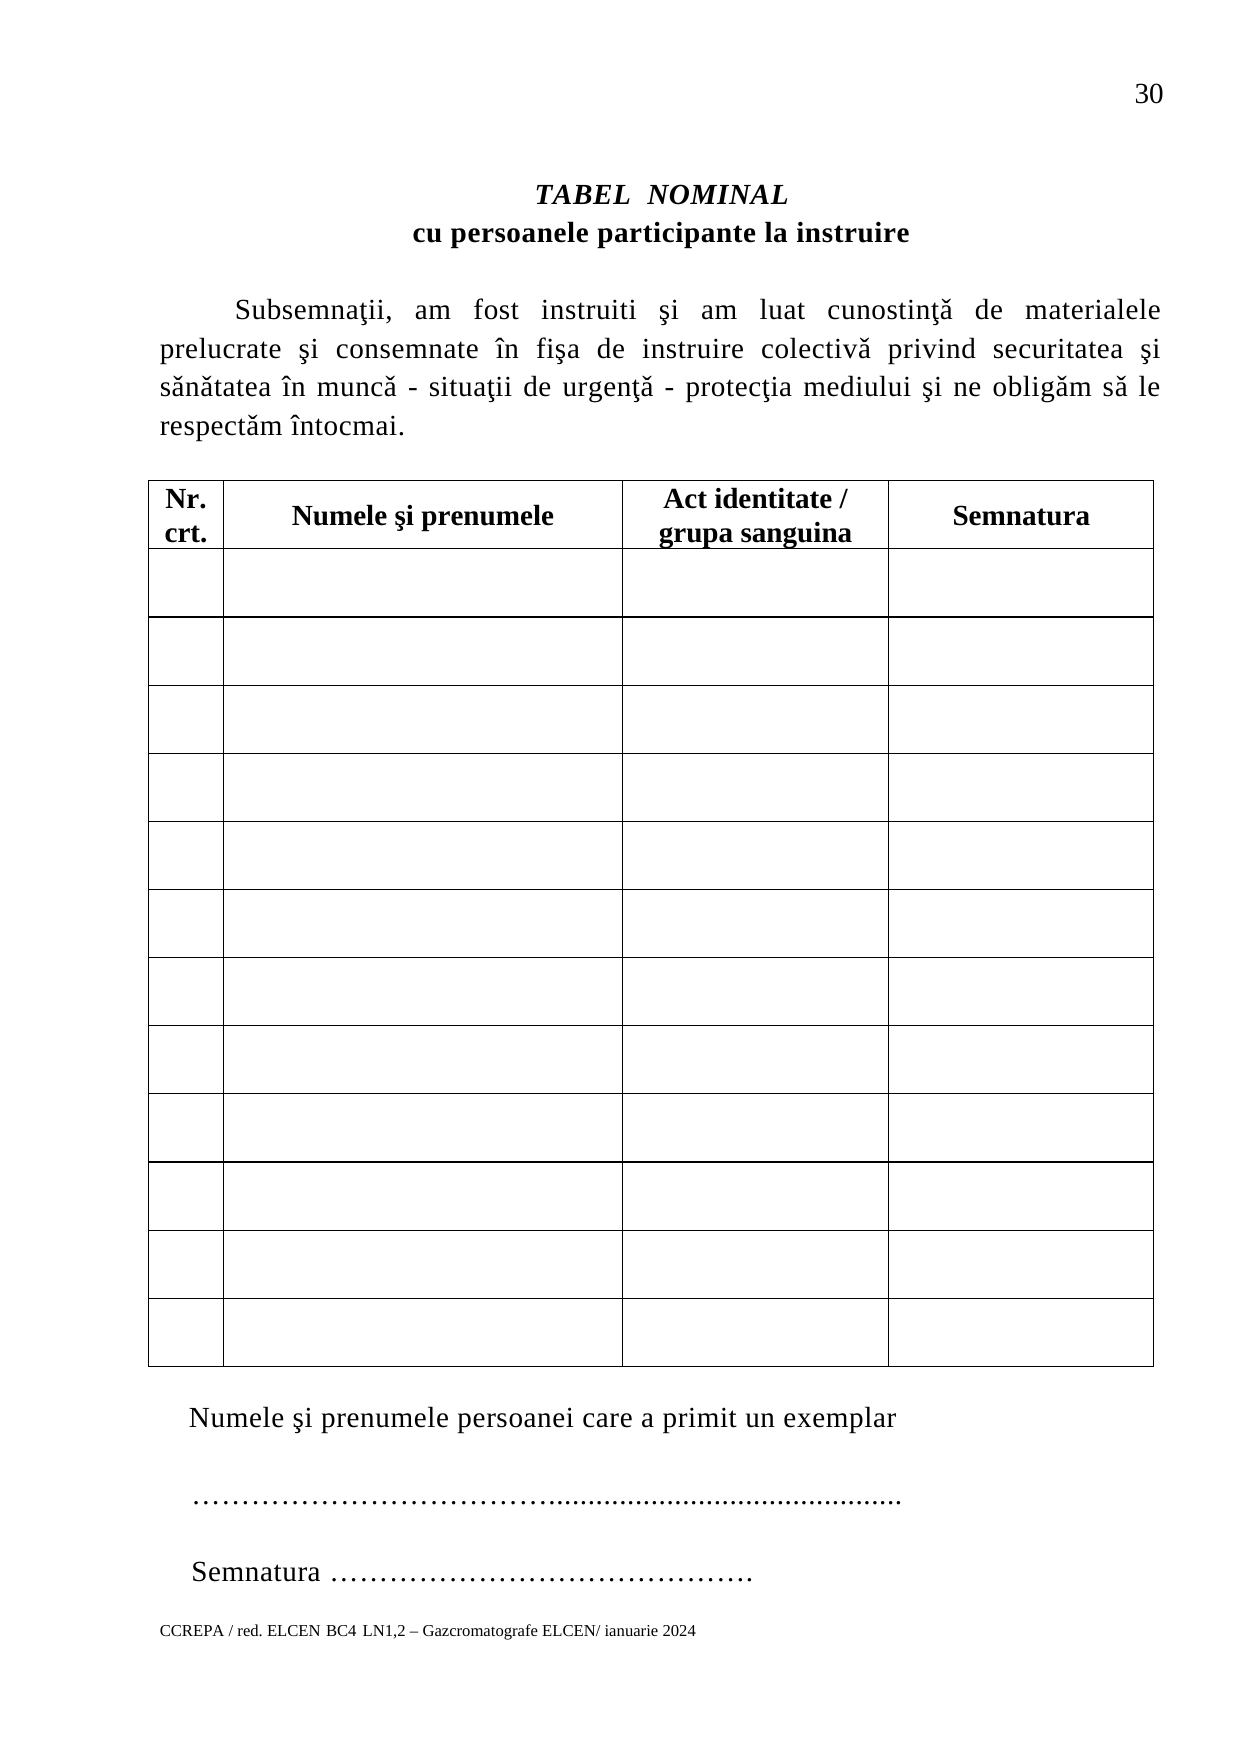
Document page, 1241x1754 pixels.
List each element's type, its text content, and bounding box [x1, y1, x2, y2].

table_cell [224, 754, 622, 821]
table_header Nr. crt. [149, 481, 223, 548]
table_cell [149, 618, 223, 684]
table_cell [623, 686, 888, 753]
table_cell [889, 822, 1153, 889]
table_cell [889, 890, 1153, 957]
table_cell [623, 754, 888, 821]
table_cell [224, 618, 622, 684]
text ………………………………............................................. [159, 1477, 1163, 1511]
table_cell [889, 754, 1153, 821]
table_cell [623, 822, 888, 889]
table_cell [623, 618, 888, 684]
table_cell [623, 1163, 888, 1229]
table_cell [149, 1026, 223, 1093]
table_cell [889, 549, 1153, 616]
table_cell [889, 1231, 1153, 1298]
table_cell [224, 1231, 622, 1298]
table_cell [889, 958, 1153, 1025]
table_cell [623, 1299, 888, 1366]
text Numele şi prenumele persoanei care a primit un exemplar [159, 1400, 1163, 1434]
table_cell [224, 890, 622, 957]
table_cell [889, 618, 1153, 684]
table_cell [623, 890, 888, 957]
table_cell [623, 1231, 888, 1298]
text Semnatura ……………………………………. [159, 1554, 1163, 1588]
table_cell [224, 686, 622, 753]
text TABEL NOMINAL [159, 177, 1163, 210]
table_cell [224, 958, 622, 1025]
table_cell [224, 1299, 622, 1366]
table_cell [149, 1299, 223, 1366]
table_header Act identitate / grupa sanguina [623, 481, 888, 548]
table_cell [224, 549, 622, 616]
table_cell [623, 958, 888, 1025]
table_cell [889, 1094, 1153, 1161]
table_cell [149, 1094, 223, 1161]
table_cell [623, 1026, 888, 1093]
table_cell [889, 1026, 1153, 1093]
table_cell [623, 1094, 888, 1161]
table_cell [149, 822, 223, 889]
table_cell [889, 1163, 1153, 1229]
table_cell [149, 686, 223, 753]
table_cell [149, 754, 223, 821]
table_cell [149, 890, 223, 957]
table_cell [224, 1094, 622, 1161]
table_cell [149, 958, 223, 1025]
table_cell [889, 1299, 1153, 1366]
table_cell [224, 822, 622, 889]
table_cell [623, 549, 888, 616]
table_cell [149, 1163, 223, 1229]
table_header Numele şi prenumele [224, 481, 622, 548]
table_cell [224, 1026, 622, 1093]
table_cell [149, 549, 223, 616]
table_cell [224, 1163, 622, 1229]
table_cell [149, 1231, 223, 1298]
table_header Semnatura [889, 481, 1153, 548]
text cu persoanele participante la instruire [159, 215, 1163, 249]
text Subsemnaţii, am fost instruiti şi am luat cunostinţǎ de materialele prelucrate şi consemnate în fişa de instruire colectivǎ privind securitatea şi sǎnǎtatea în muncǎ - situaţii de urgenţǎ - protecţia mediului şi ne obligǎm sǎ le respectǎm întocmai. [159, 292, 1163, 442]
table_cell [889, 686, 1153, 753]
